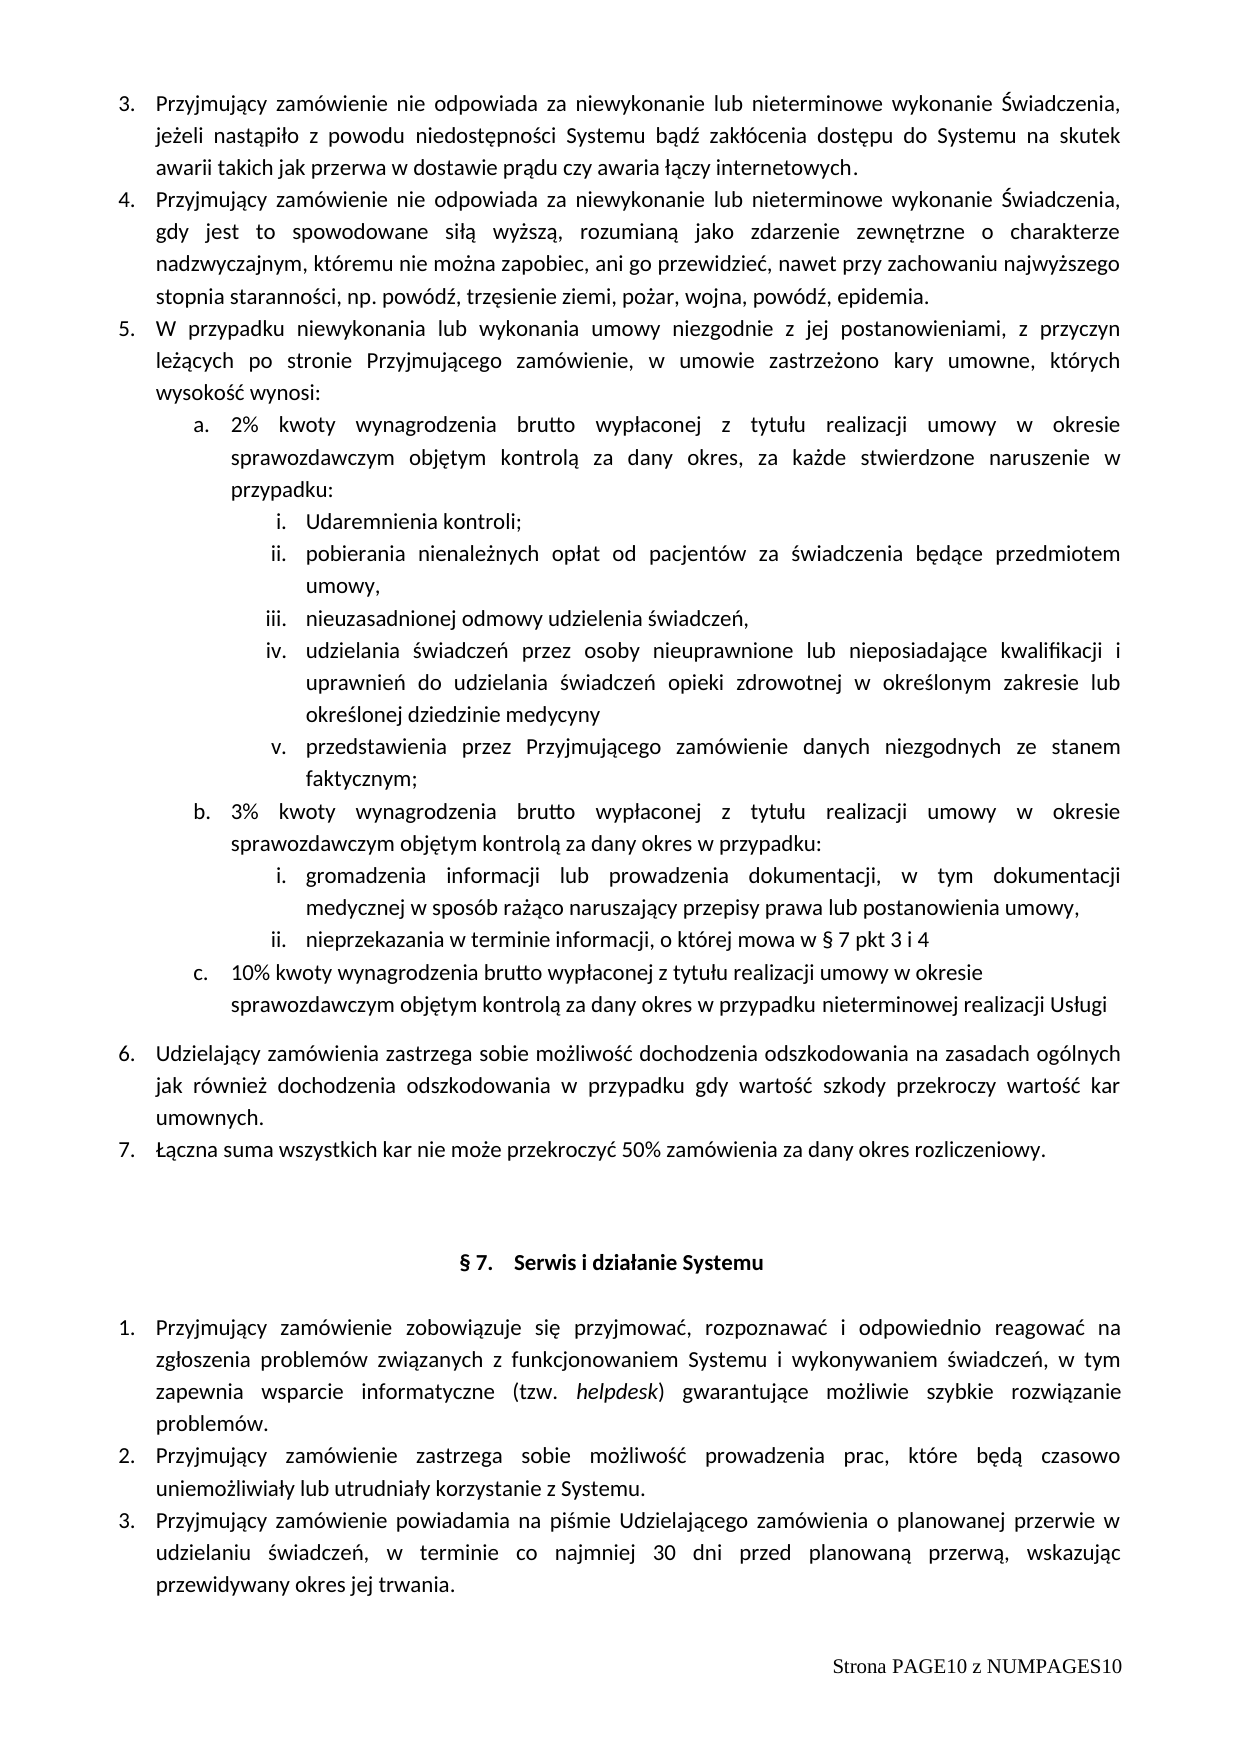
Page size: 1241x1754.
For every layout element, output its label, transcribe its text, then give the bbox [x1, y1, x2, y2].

list gromadzenia informacji lub prowadzenia dokumentacji, w tym dokumentacji medycznej w sposób rażąco naruszający przepisy prawa lub postanowienia umowy, [287, 861, 1122, 921]
list W przypadku niewykonania lub wykonania umowy niezgodnie z jej postanowieniami, z przyczyn leżących po stronie Przyjmującego zamówienie, w umowie zastrzeżono kary umowne, których wysokość wynosi: [118, 314, 1122, 406]
list Łączna suma wszystkich kar nie może przekroczyć 50% zamówienia za dany okres rozliczeniowy. [118, 1135, 1122, 1163]
list Przyjmujący zamówienie powiadamia na piśmie Udzielającego zamówienia o planowanej przerwie w udzielaniu świadczeń, w terminie co najmniej 30 dni przed planowaną przerwą, wskazując przewidywany okres jej trwania. [118, 1506, 1122, 1598]
list Przyjmujący zamówienie zobowiązuje się przyjmować, rozpoznawać i odpowiednio reagować na zgłoszenia problemów związanych z funkcjonowaniem Systemu i wykonywaniem świadczeń, w tym zapewnia wsparcie informatyczne (tzw. helpdesk) gwarantujące możliwie szybkie rozwiązanie problemów. [118, 1313, 1122, 1437]
list Przyjmujący zamówienie zastrzega sobie możliwość prowadzenia prac, które będą czasowo uniemożliwiały lub utrudniały korzystanie z Systemu. [118, 1442, 1122, 1502]
list nieuzasadnionej odmowy udzielenia świadczeń, [287, 604, 1122, 632]
list Serwis i działanie Systemu [118, 1248, 1122, 1277]
list udzielania świadczeń przez osoby nieuprawnione lub nieposiadające kwalifikacji i uprawnień do udzielania świadczeń opieki zdrowotnej w określonym zakresie lub określonej dziedzinie medycyny [287, 636, 1122, 728]
list Przyjmujący zamówienie nie odpowiada za niewykonanie lub nieterminowe wykonanie Świadczenia, jeżeli nastąpiło z powodu niedostępności Systemu bądź zakłócenia dostępu do Systemu na skutek awarii takich jak przerwa w dostawie prądu czy awaria łączy internetowych. [118, 89, 1122, 181]
list pobierania nienależnych opłat od pacjentów za świadczenia będące przedmiotem umowy, [287, 539, 1122, 599]
list przedstawienia przez Przyjmującego zamówienie danych niezgodnych ze stanem faktycznym; [287, 732, 1122, 793]
list 10% kwoty wynagrodzenia brutto wypłaconej z tytułu realizacji umowy w okresie sprawozdawczym objętym kontrolą za dany okres w przypadku nieterminowej realizacji Usługi [193, 958, 1122, 1018]
list 2% kwoty wynagrodzenia brutto wypłaconej z tytułu realizacji umowy w okresie sprawozdawczym objętym kontrolą za dany okres, za każde stwierdzone naruszenie w przypadku: [193, 411, 1122, 503]
list 3% kwoty wynagrodzenia brutto wypłaconej z tytułu realizacji umowy w okresie sprawozdawczym objętym kontrolą za dany okres w przypadku: [193, 797, 1122, 857]
list Udaremnienia kontroli; [287, 507, 1122, 535]
list Przyjmujący zamówienie nie odpowiada za niewykonanie lub nieterminowe wykonanie Świadczenia, gdy jest to spowodowane siłą wyższą, rozumianą jako zdarzenie zewnętrzne o charakterze nadzwyczajnym, któremu nie można zapobiec, ani go przewidzieć, nawet przy zachowaniu najwyższego stopnia staranności, np. powódź, trzęsienie ziemi, pożar, wojna, powódź, epidemia. [118, 185, 1122, 310]
list Udzielający zamówienia zastrzega sobie możliwość dochodzenia odszkodowania na zasadach ogólnych jak również dochodzenia odszkodowania w przypadku gdy wartość szkody przekroczy wartość kar umownych. [118, 1039, 1122, 1131]
list nieprzekazania w terminie informacji, o której mowa w § 7 pkt 3 i 4 [287, 926, 1122, 953]
